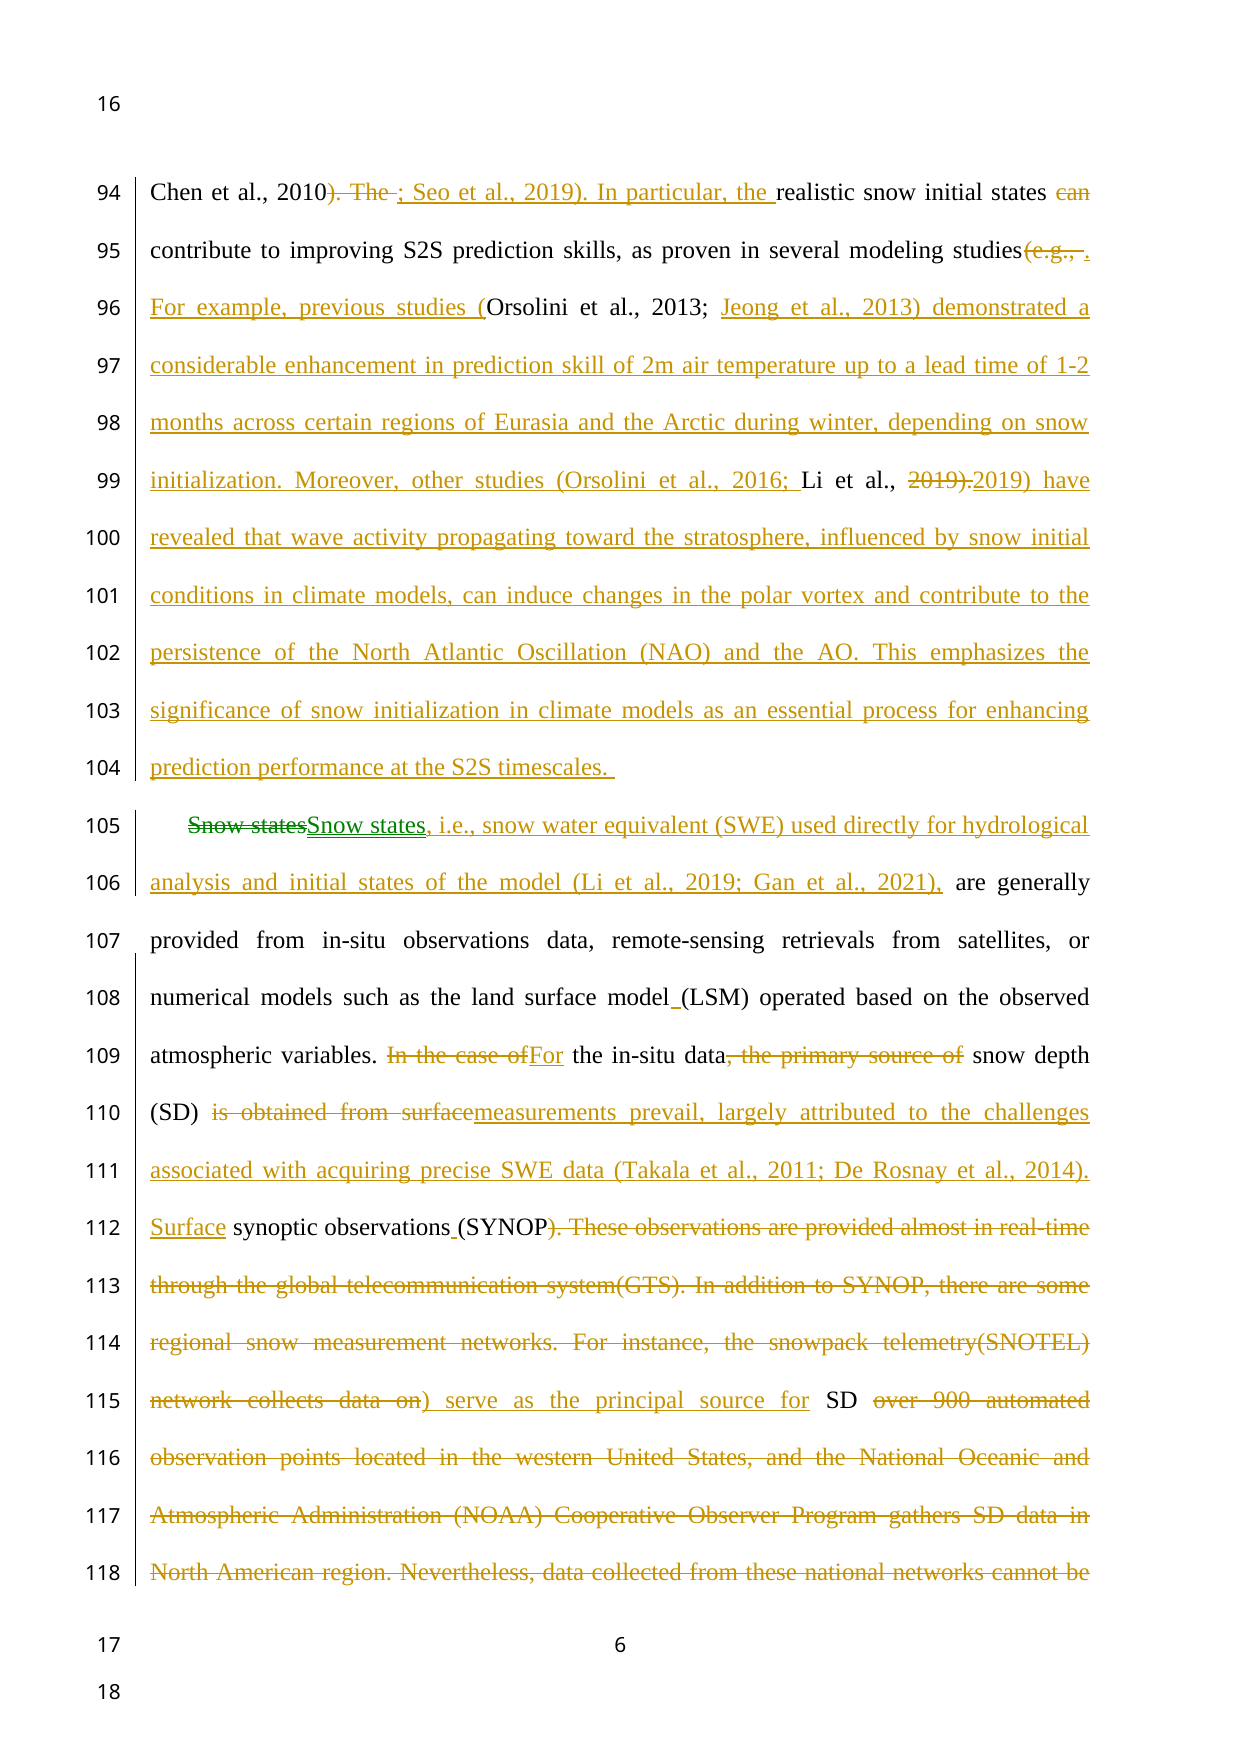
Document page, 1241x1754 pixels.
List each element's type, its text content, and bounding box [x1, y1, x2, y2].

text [150, 177, 1090, 375]
